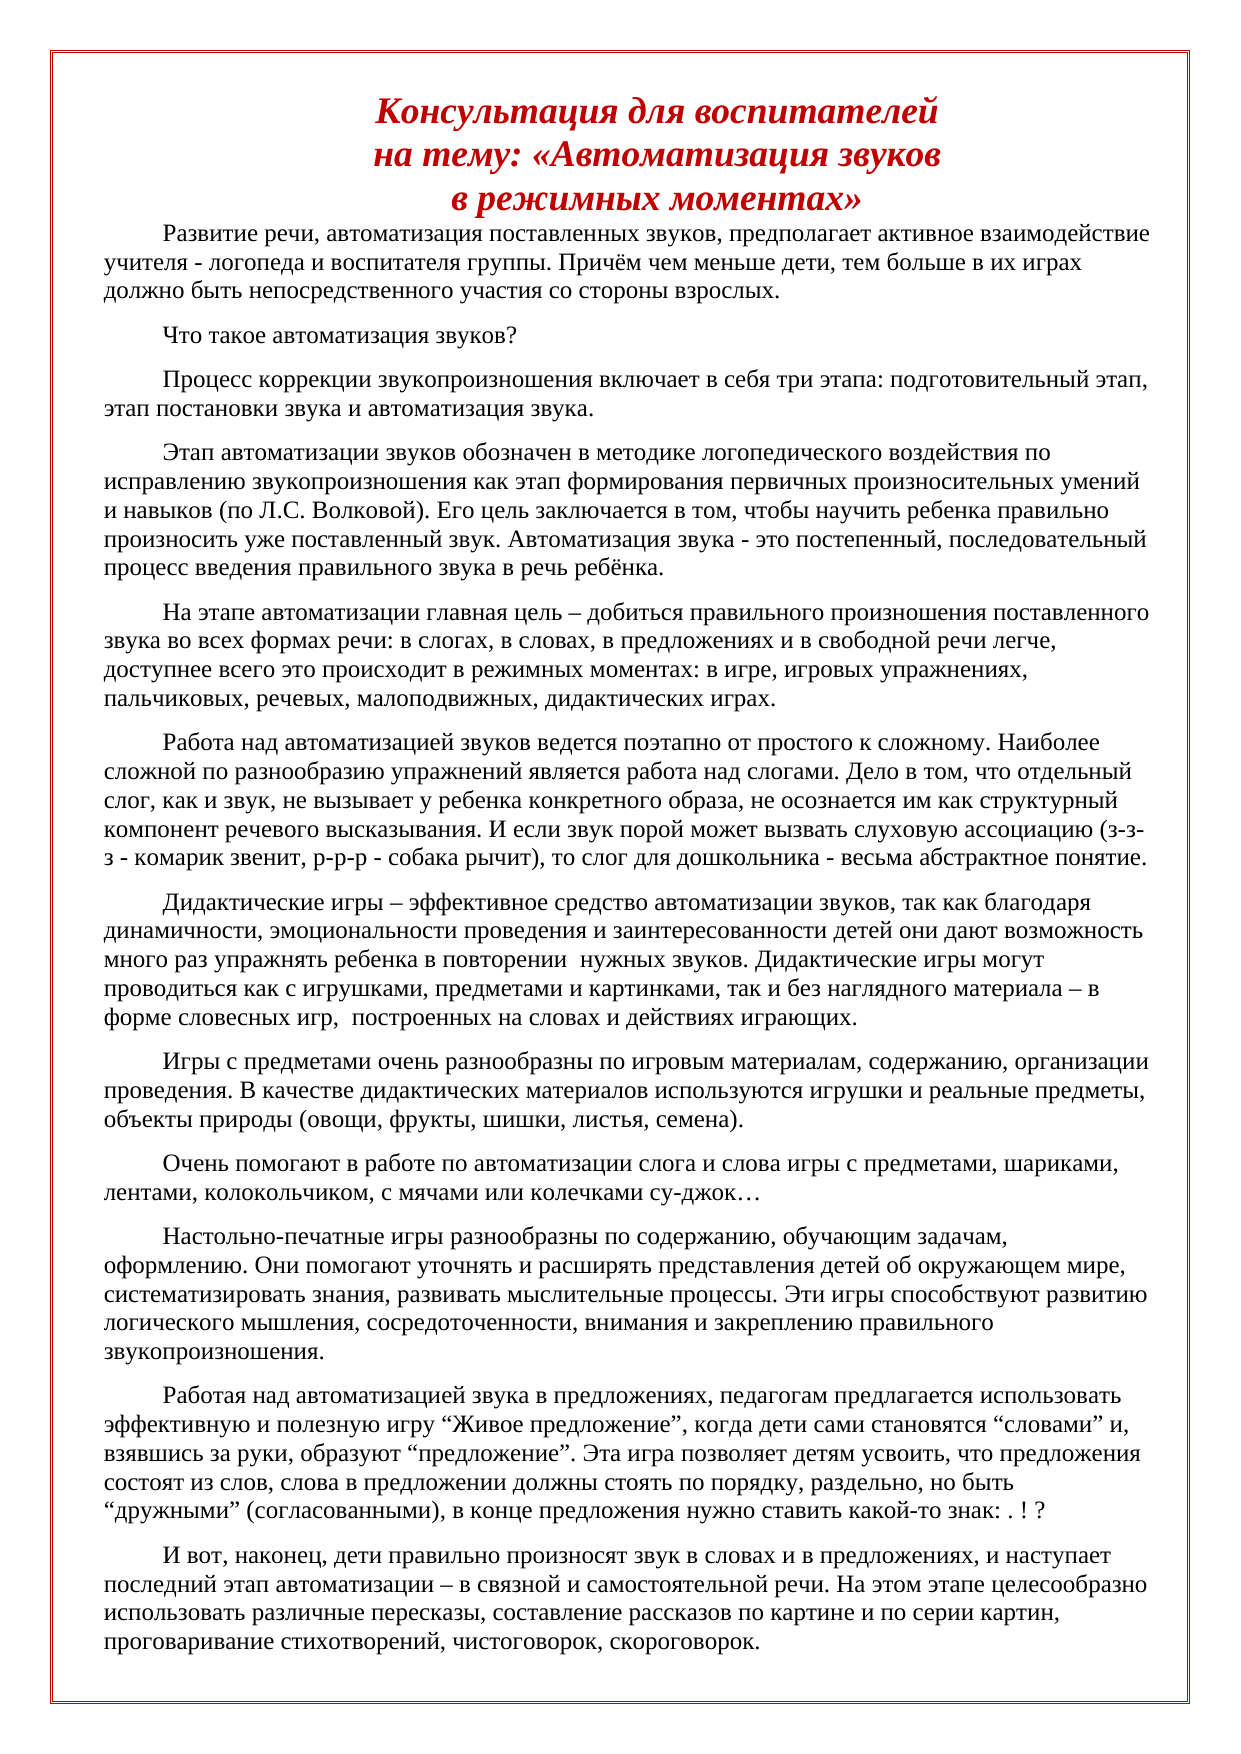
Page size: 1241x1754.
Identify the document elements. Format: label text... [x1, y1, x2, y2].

text Очень помогают в работе по автоматизации слога и слова игры с предметами, шариками, лентами, колокольчиком, с мячами или колечками су-джок… [103, 1148, 1152, 1206]
text На этапе автоматизации главная цель – добиться правильного произношения поставленного звука во всех формах речи: в слогах, в словах, в предложениях и в свободной речи легче, доступнее всего это происходит в режимных моментах: в игре, игровых упражнениях, пальчиковых, речевых, малоподвижных, дидактических играх. [103, 597, 1152, 712]
text Работая над автоматизацией звука в предложениях, педагогам предлагается использовать эффективную и полезную игру “Живое предложение”, когда дети сами становятся “словами” и, взявшись за руки, образуют “предложение”. Эта игра позволяет детям усвоить, что предложения состоят из слов, слова в предложении должны стоять по порядку, раздельно, но быть “дружными” (согласованными), в конце предложения нужно ставить какой-то знак: . ! ? [103, 1381, 1152, 1524]
text Что такое автоматизация звуков? [103, 320, 1152, 349]
text Консультация для воспитателей [103, 89, 1152, 132]
text на тему: «Автоматизация звуков [103, 132, 1152, 175]
text Развитие речи, автоматизация поставленных звуков, предполагает активное взаимодействие учителя - логопеда и воспитателя группы. Причём чем меньше дети, тем больше в их играх должно быть непосредственного участия со стороны взрослых. [103, 218, 1152, 304]
text Настольно-печатные игры разнообразны по содержанию, обучающим задачам, оформлению. Они помогают уточнять и расширять представления детей об окружающем мире, систематизировать знания, развивать мыслительные процессы. Эти игры способствуют развитию логического мышления, сосредоточенности, внимания и закреплению правильного звукопроизношения. [103, 1221, 1152, 1365]
text Этап автоматизации звуков обозначен в методике логопедического воздействия по исправлению звукопроизношения как этап формирования первичных произносительных умений и навыков (по Л.С. Волковой). Его цель заключается в том, чтобы научить ребенка правильно произносить уже поставленный звук. Автоматизация звука - это постепенный, последовательный процесс введения правильного звука в речь ребёнка. [103, 437, 1152, 581]
text Дидактические игры – эффективное средство автоматизации звуков, так как благодаря динамичности, эмоциональности проведения и заинтересованности детей они дают возможность много раз упражнять ребенка в повторении нужных звуков. Дидактические игры могут проводиться как с игрушками, предметами и картинками, так и без наглядного материала – в форме словесных игр, построенных на словах и действиях играющих. [103, 887, 1152, 1031]
text И вот, наконец, дети правильно произносят звук в словах и в предложениях, и наступает последний этап автоматизации – в связной и самостоятельной речи. На этом этапе целесообразно использовать различные пересказы, составление рассказов по картине и по серии картин, проговаривание стихотворений, чистоговорок, скороговорок. [103, 1540, 1152, 1655]
text в режимных моментах» [103, 175, 1152, 218]
text Игры с предметами очень разнообразны по игровым материалам, содержанию, организации проведения. В качестве дидактических материалов используются игрушки и реальные предметы, объекты природы (овощи, фрукты, шишки, листья, семена). [103, 1046, 1152, 1132]
text Работа над автоматизацией звуков ведется поэтапно от простого к сложному. Наиболее сложной по разнообразию упражнений является работа над слогами. Дело в том, что отдельный слог, как и звук, не вызывает у ребенка конкретного образа, не осознается им как структурный компонент речевого высказывания. И если звук порой может вызвать слуховую ассоциацию (з-з-з - комарик звенит, р-р-р - собака рычит), то слог для дошкольника - весьма абстрактное понятие. [103, 727, 1152, 871]
text Процесс коррекции звукопроизношения включает в себя три этапа: подготовительный этап, этап постановки звука и автоматизация звука. [103, 364, 1152, 422]
